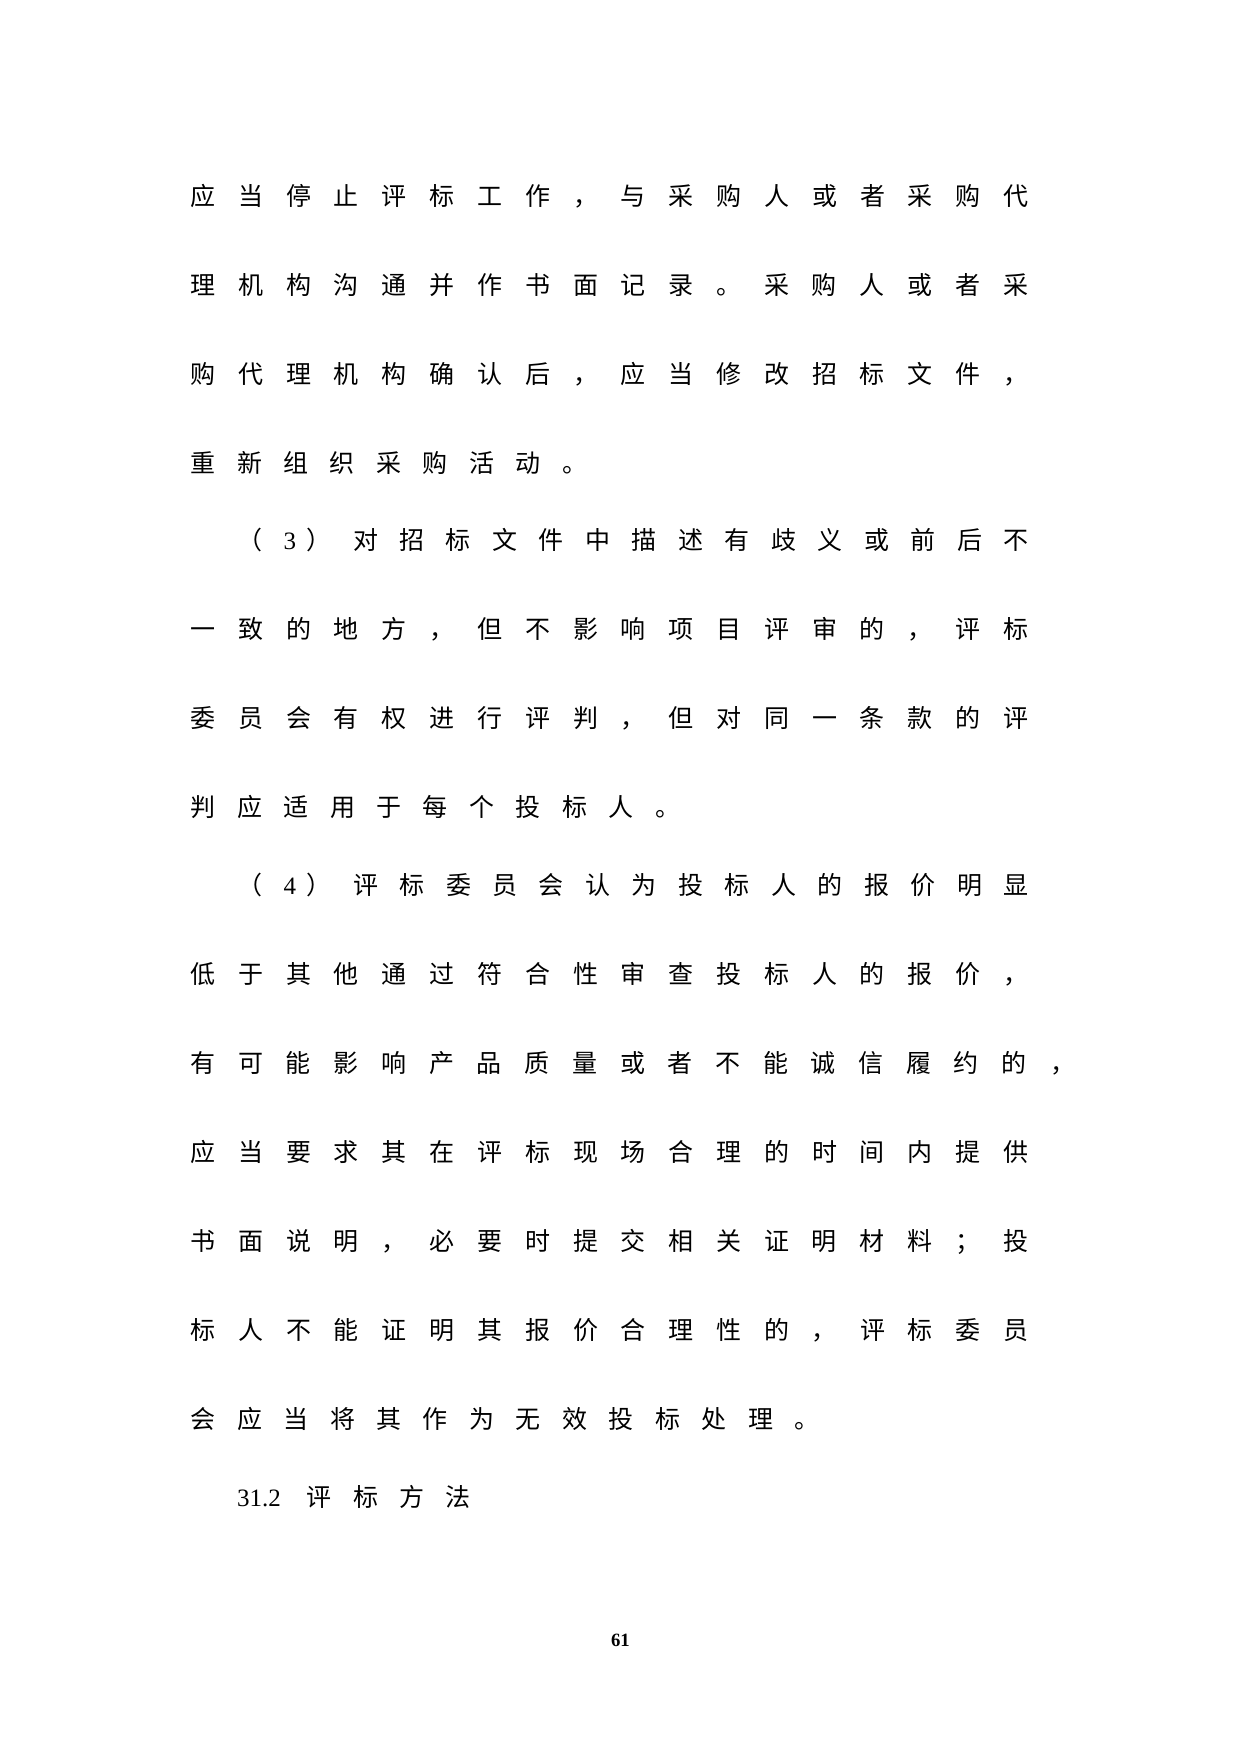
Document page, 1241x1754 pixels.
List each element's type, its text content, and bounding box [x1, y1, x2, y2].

text （4）评标委员会认为投标人的报价明显低于其他通过符合性审查投标人的报价，有可能影响产品质量或者不能诚信履约的，应当要求其在评标现场合理的时间内提供书面说明，必要时提交相关证明材料；投标人不能证明其报价合理性的，评标委员会应当将其作为无效投标处理。 [190, 854, 1050, 1448]
text （3）对招标文件中描述有歧义或前后不一致的地方，但不影响项目评审的，评标委员会有权进行评判，但对同一条款的评判应适用于每个投标人。 [190, 509, 1050, 836]
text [190, 164, 1050, 491]
text 31.2 评标方法 [190, 1466, 1050, 1525]
